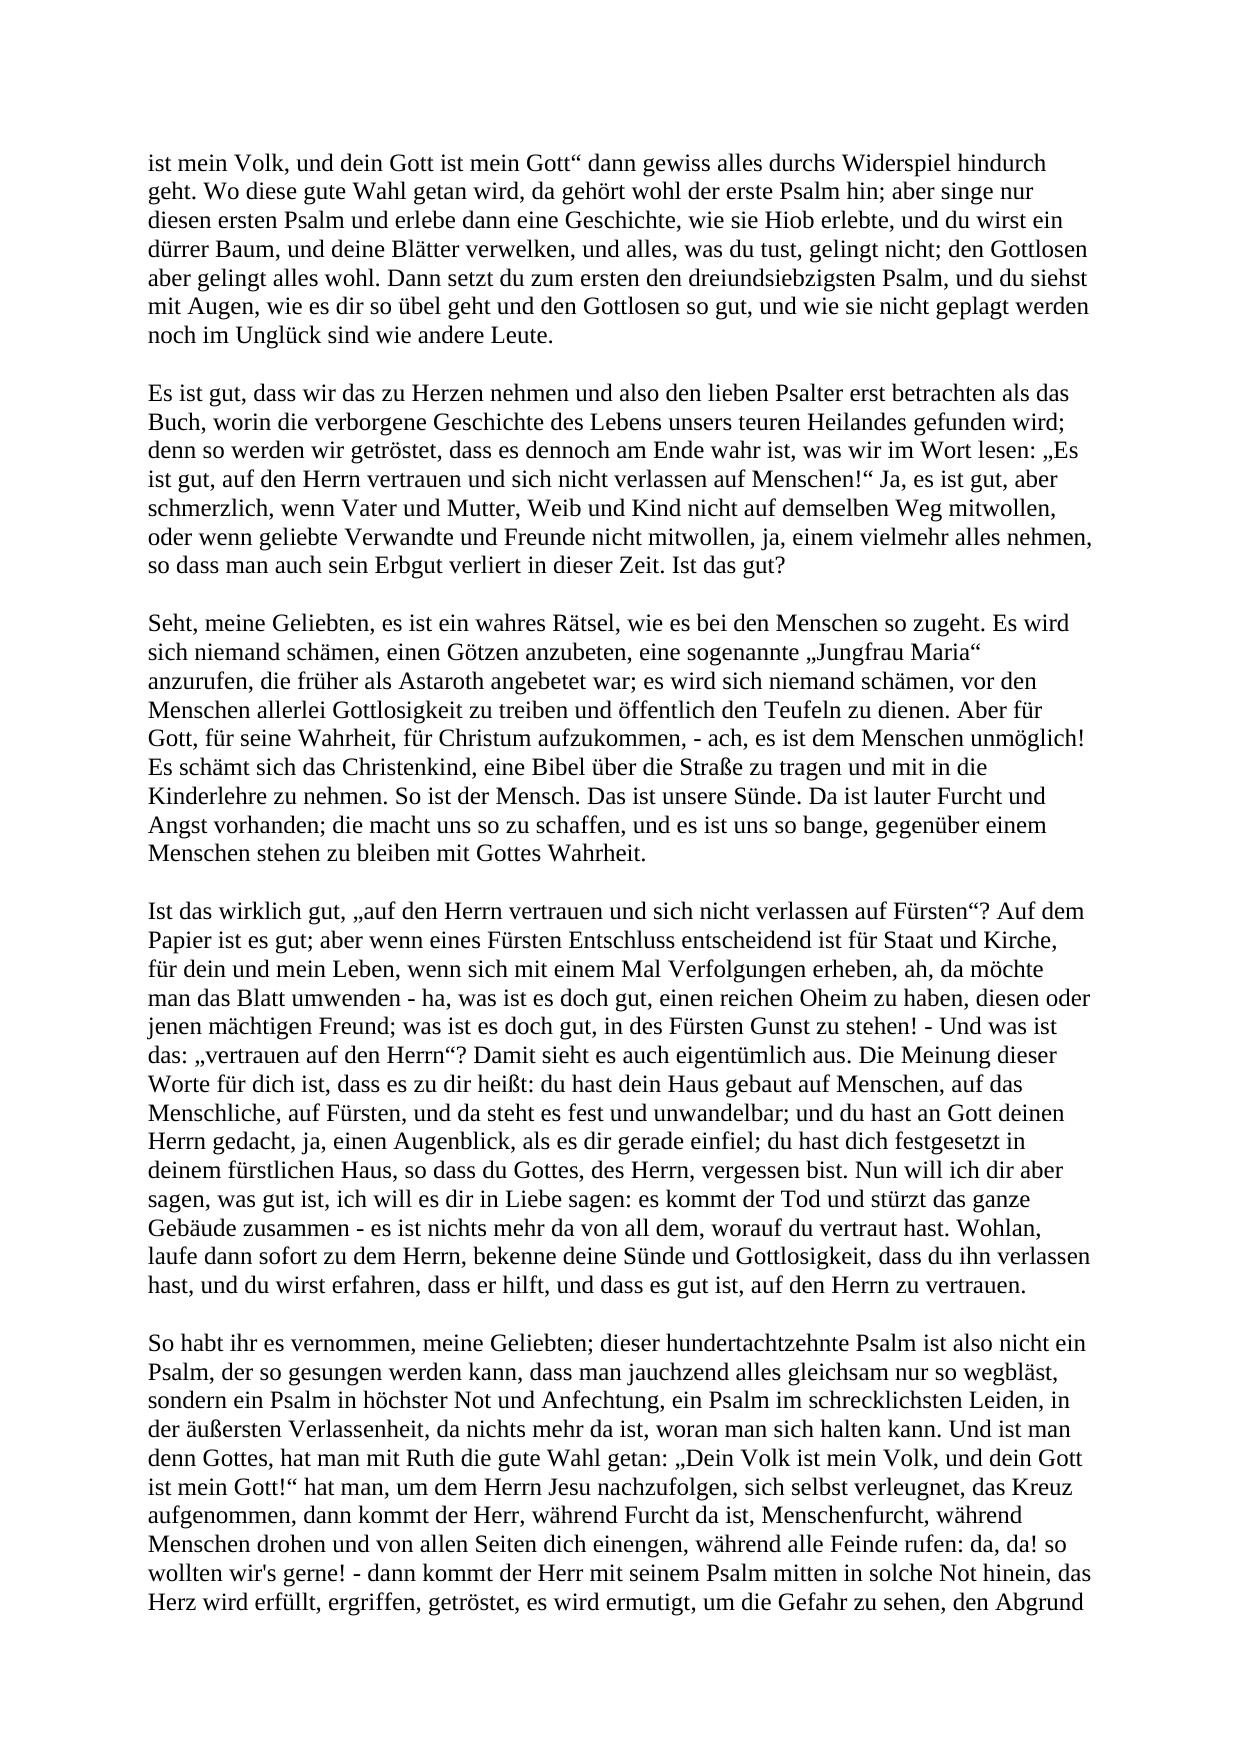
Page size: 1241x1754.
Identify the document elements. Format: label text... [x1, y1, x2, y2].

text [148, 148, 1093, 349]
text Es ist gut, dass wir das zu Herzen nehmen und also den lieben Psalter erst betrachten als das Buch, worin die verborgene Geschichte des Lebens unsers teuren Heilandes gefunden wird; denn so werden wir getröstet, dass es dennoch am Ende wahr ist, was wir im Wort lesen: „Es ist gut, auf den Herrn vertrauen und sich nicht verlassen auf Menschen!“ Ja, es ist gut, aber schmerzlich, wenn Vater und Mutter, Weib und Kind nicht auf demselben Weg mitwollen, oder wenn geliebte Verwandte und Freunde nicht mitwollen, ja, einem vielmehr alles nehmen, so dass man auch sein Erbgut verliert in dieser Zeit. Ist das gut? [148, 378, 1093, 579]
text Ist das wirklich gut, „auf den Herrn vertrauen und sich nicht verlassen auf Fürsten“? Auf dem Papier ist es gut; aber wenn eines Fürsten Entschluss entscheidend ist für Staat und Kirche, für dein und mein Leben, wenn sich mit einem Mal Verfolgungen erheben, ah, da möchte man das Blatt umwenden - ha, was ist es doch gut, einen reichen Oheim zu haben, diesen oder jenen mächtigen Freund; was ist es doch gut, in des Fürsten Gunst zu stehen! - Und was ist das: „vertrauen auf den Herrn“? Damit sieht es auch eigentümlich aus. Die Meinung dieser Worte für dich ist, dass es zu dir heißt: du hast dein Haus gebaut auf Menschen, auf das Menschliche, auf Fürsten, und da steht es fest und unwandelbar; und du hast an Gott deinen Herrn gedacht, ja, einen Augenblick, als es dir gerade einfiel; du hast dich festgesetzt in deinem fürstlichen Haus, so dass du Gottes, des Herrn, vergessen bist. Nun will ich dir aber sagen, was gut ist, ich will es dir in Liebe sagen: es kommt der Tod und stürzt das ganze Gebäude zusammen - es ist nichts mehr da von all dem, worauf du vertraut hast. Wohlan, laufe dann sofort zu dem Herrn, bekenne deine Sünde und Gottlosigkeit, dass du ihn verlassen hast, und du wirst erfahren, dass er hilft, und dass es gut ist, auf den Herrn zu vertrauen. [148, 896, 1093, 1299]
text Seht, meine Geliebten, es ist ein wahres Rätsel, wie es bei den Menschen so zugeht. Es wird sich niemand schämen, einen Götzen anzubeten, eine sogenannte „Jungfrau Maria“ anzurufen, die früher als Astaroth angebetet war; es wird sich niemand schämen, vor den Menschen allerlei Gottlosigkeit zu treiben und öffentlich den Teufeln zu dienen. Aber für Gott, für seine Wahrheit, für Christum aufzukommen, - ach, es ist dem Menschen unmöglich! Es schämt sich das Christenkind, eine Bibel über die Straße zu tragen und mit in die Kinderlehre zu nehmen. So ist der Mensch. Das ist unsere Sünde. Da ist lauter Furcht und Angst vorhanden; die macht uns so zu schaffen, und es ist uns so bange, gegenüber einem Menschen stehen zu bleiben mit Gottes Wahrheit. [148, 608, 1093, 867]
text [148, 1328, 1093, 1616]
